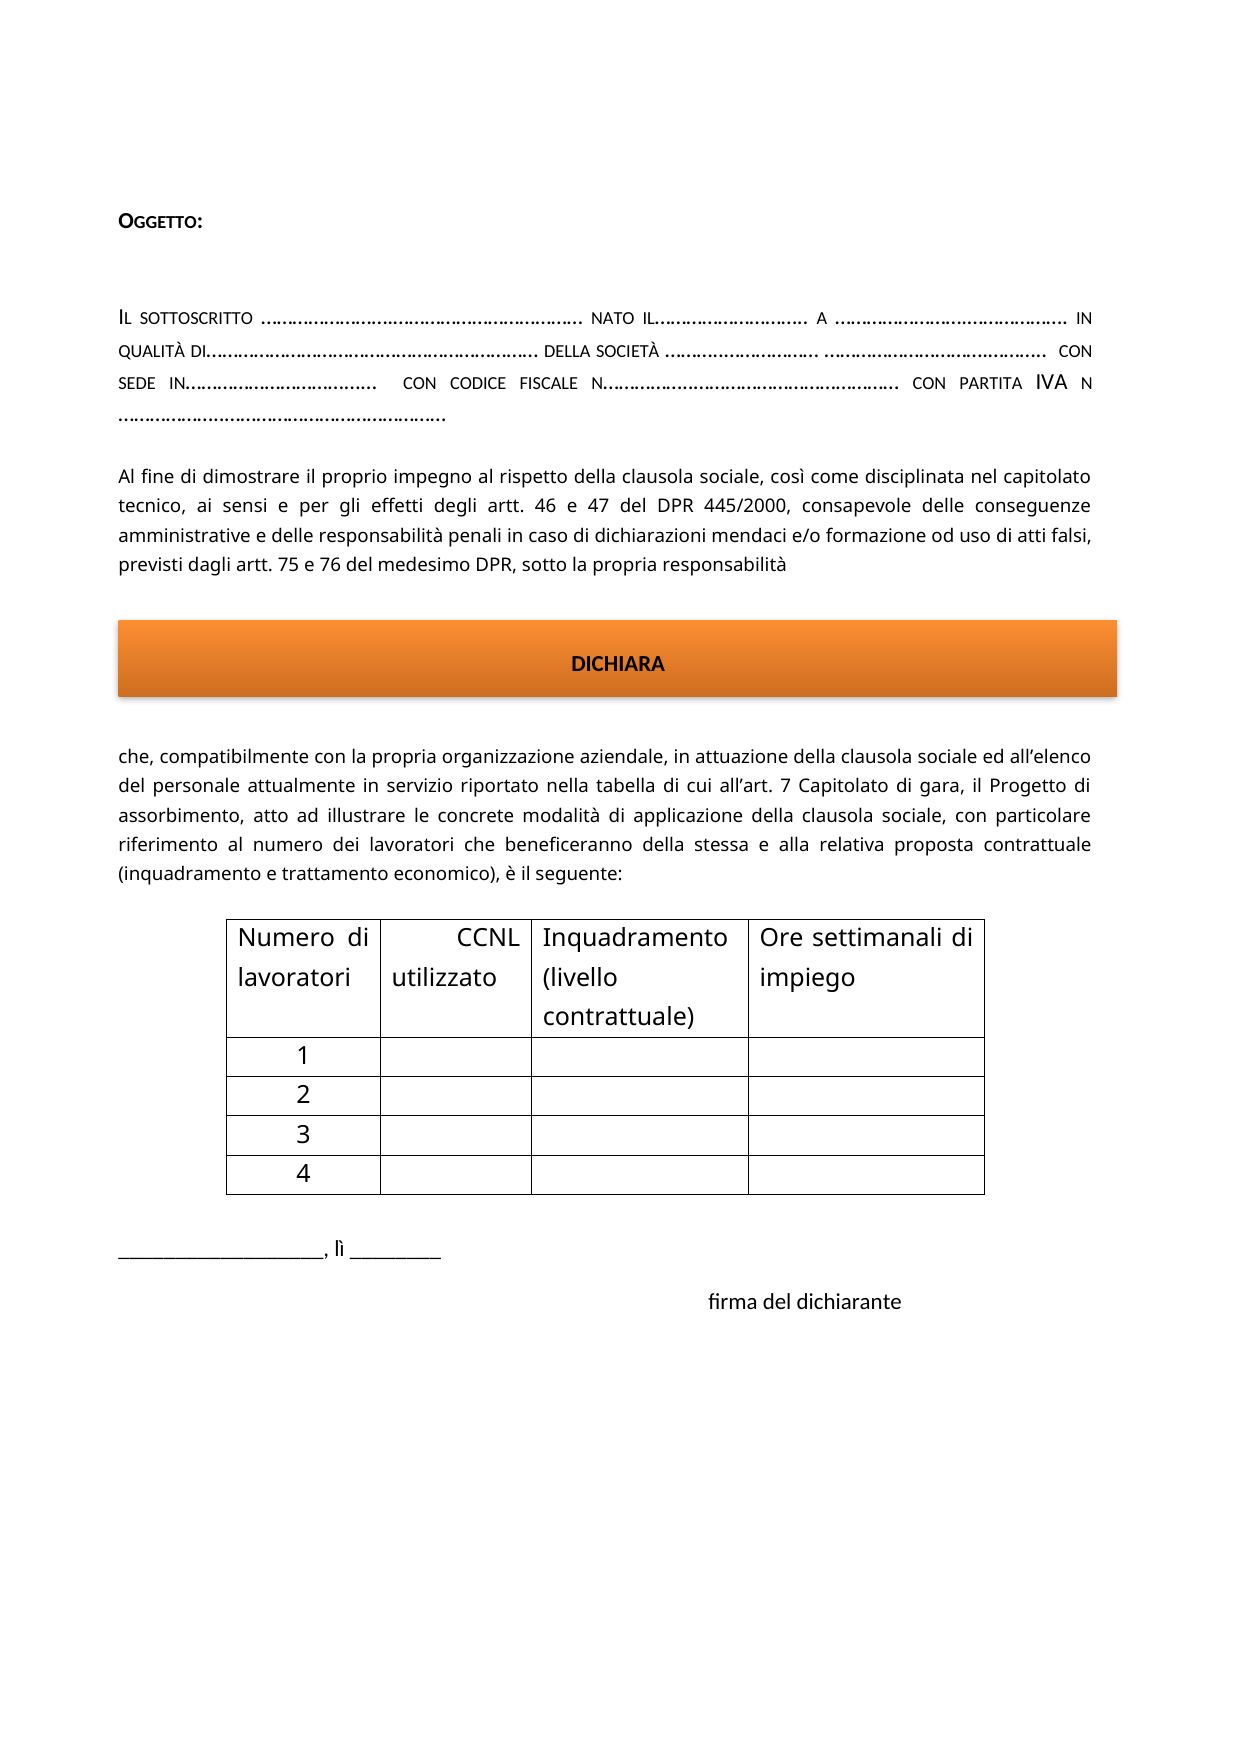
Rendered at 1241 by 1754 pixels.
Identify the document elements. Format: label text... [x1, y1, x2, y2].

text Al fine di dimostrare il proprio impegno al rispetto della clausola sociale, così come disciplinata nel capitolato tecnico, ai sensi e per gli effetti degli artt. 46 e 47 del DPR 445/2000, consapevole delle conseguenze amministrative e delle responsabilità penali in caso di dichiarazioni mendaci e/o formazione od uso di atti falsi, previsti dagli artt. 75 e 76 del medesimo DPR, sotto la propria responsabilità [118, 463, 1092, 577]
table_cell [532, 1156, 748, 1194]
list __________________, lì ________ [118, 1234, 1092, 1262]
table_cell [381, 1156, 531, 1194]
text firma del dichiarante [634, 1287, 1092, 1315]
text Oggetto: [118, 206, 1092, 234]
table_cell 3 [227, 1116, 380, 1155]
table_cell [532, 1116, 748, 1155]
table_cell [749, 1077, 984, 1115]
table_cell [749, 1116, 984, 1155]
table_header Inquadramento (livello contrattuale) [532, 920, 748, 1037]
table_cell [381, 1038, 531, 1076]
table_cell 4 [227, 1156, 380, 1194]
table_cell [532, 1077, 748, 1115]
table_cell [532, 1038, 748, 1076]
table_header Ore settimanali di impiego [749, 920, 984, 1037]
table_cell [749, 1156, 984, 1194]
table_cell [749, 1038, 984, 1076]
table_cell 1 [227, 1038, 380, 1076]
table_cell [381, 1077, 531, 1115]
text che, compatibilmente con la propria organizzazione aziendale, in attuazione della clausola sociale ed all’elenco del personale attualmente in servizio riportato nella tabella di cui all’art. 7 Capitolato di gara, il Progetto di assorbimento, atto ad illustrare le concrete modalità di applicazione della clausola sociale, con particolare riferimento al numero dei lavoratori che beneficeranno della stessa e alla relativa proposta contrattuale (inquadramento e trattamento economico), è il seguente: [118, 743, 1092, 886]
table_header Numero di lavoratori [227, 920, 380, 1037]
text Il sottoscritto …………………….……………………………… nato il……………………….. a …………………….………………. in qualità di……………………………………………………… della società ………..……………… ………………………….……….. con sede in…………………………...… con codice fiscale n……………..………………………………… con partita IVA n ………………..…………………………………… [118, 302, 1092, 427]
table_header CCNL utilizzato [381, 920, 531, 1037]
table_cell [381, 1116, 531, 1155]
table_cell 2 [227, 1077, 380, 1115]
